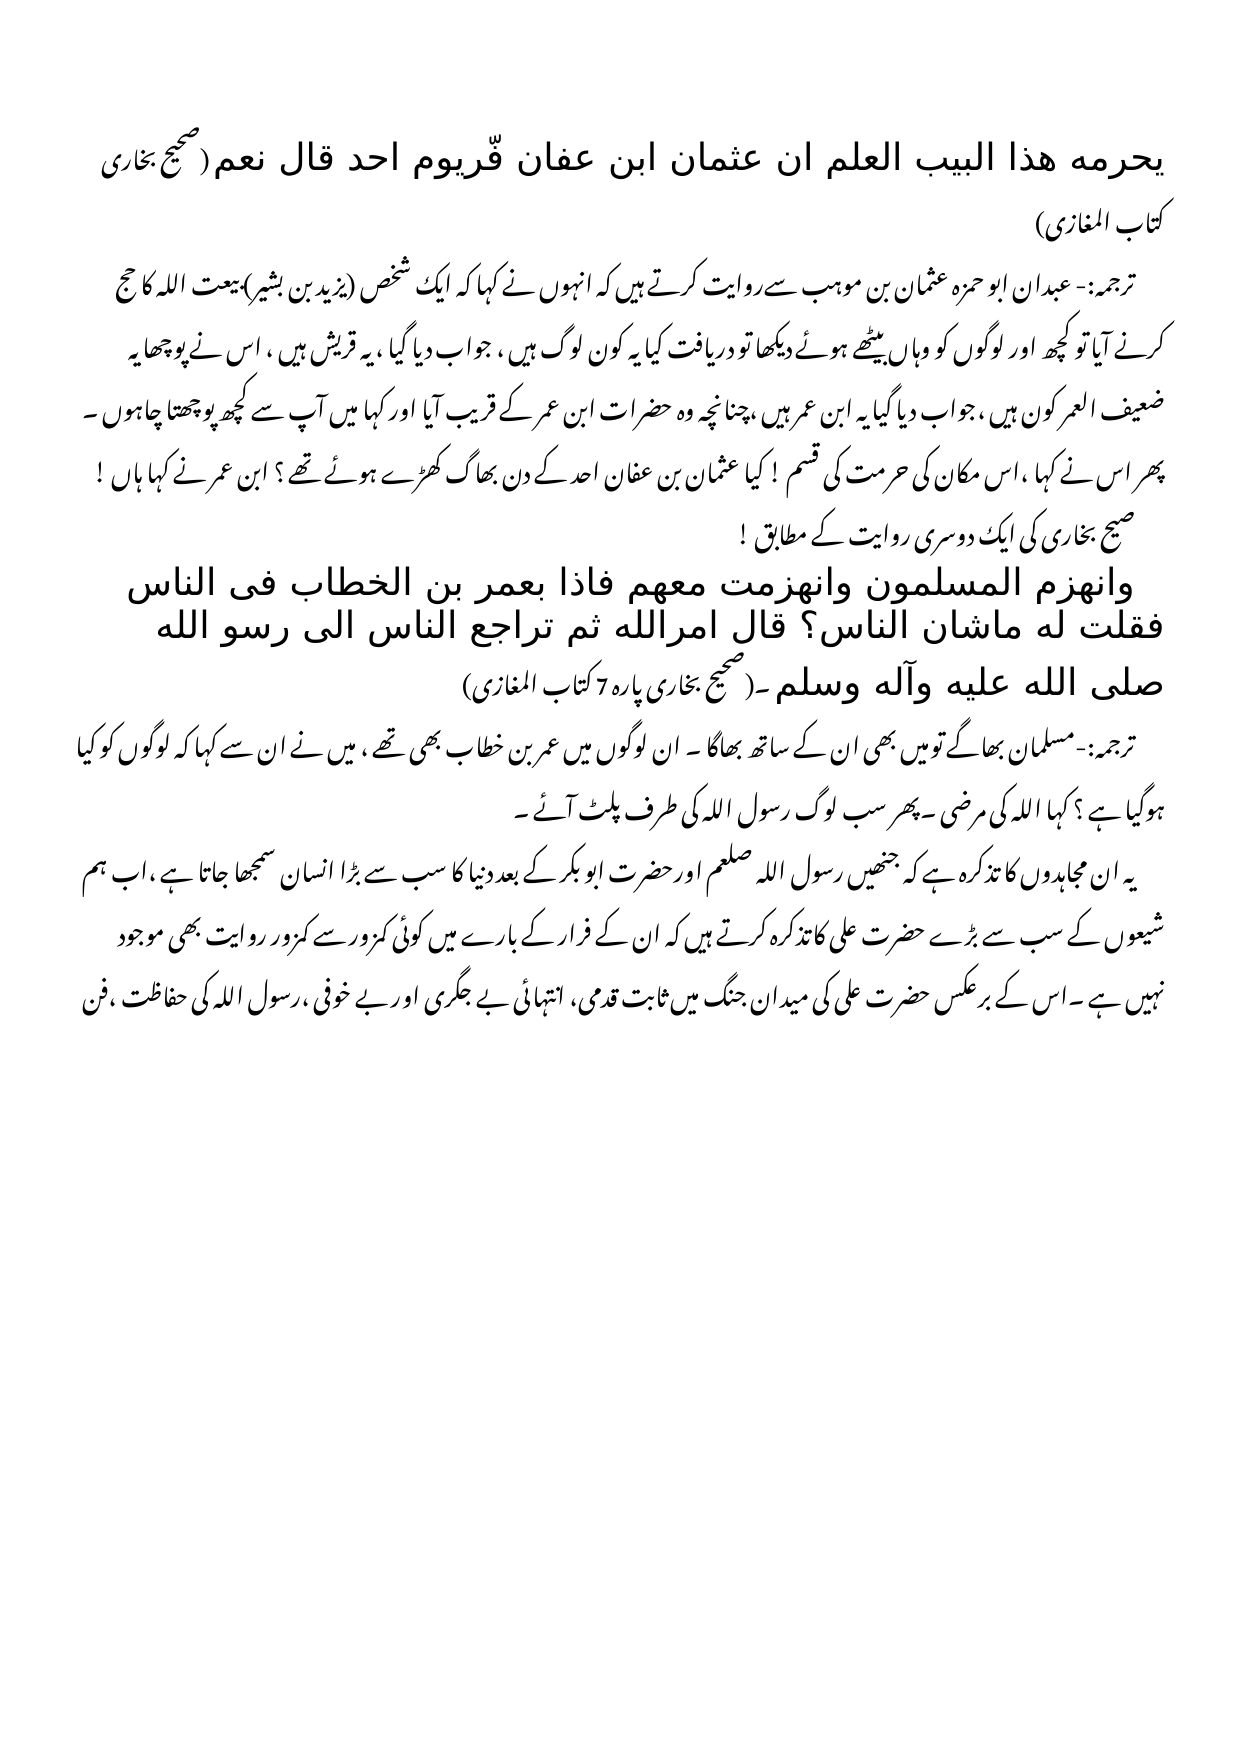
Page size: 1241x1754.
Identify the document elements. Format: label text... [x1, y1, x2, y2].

text ترجمہ:-مسلمان بھاگے تومیں بھی ان کے ساتھ بھاگا ۔ ان لوگوں میں عمر بن خطاب بھی تھے ، میں نے ان سے کہا کہ لوگوں کو کیا ہوگیا ہے ؟ کہا اللہ کی مرضی ۔پھر سب لوگ رسول اللہ کی طرف پلٹ آئے ۔ [75, 710, 1165, 835]
text صیح بخاری کی ایک دوسری روایت کے مطابق ! [75, 498, 1165, 560]
text ترجمہ:- عبدان ابو حمزہ عثمان بن موہب سےروایت کرتے ہیں کہ انہوں نے کہا کہ ایک شخص (یزید بن بشیر) بیعت اللہ کا حج کرنے آیا تو کچھ اور لوگوں کو وہاں بیٹھے ہوئے دیکھا تو دریافت کیا یہ کون لوگ ہیں ، جواب دیا گیا ، یہ قریش ہیں ، اس نے پوچھا یہ ضعیف العمر کون ہیں ،جواب دیا گیا یہ ابن عمر ہیں ،چنانچہ وہ حضرات ابن عمر کے قریب آیا اور کہا میں آپ سے کچھ پوچھتا چاہوں ۔ پھر اس نے کہا ،اس مکان کی حرمت کی قسم ! کیا عثمان بن عفان احد کے دن بھاگ کھڑے ہوئے تھے ؟ ابن عمر نے کہا ہاں ! [75, 248, 1165, 498]
text یہ ان مجاہدوں کا تذکرہ ہے کہ جنھیں رسول اللہ صلعم اورحضرت ابو بکر کے بعد دنیا کا سب سے بڑا انسان سمجھا جاتا ہے ،اب ہم شیعوں کے سب سے بڑے حضرت علی کاتذکرہ کرتے ہیں کہ ان کے فرار کے بارے میں کوئی کمزور سے کمزور روایت بھی موجود نہیں ہے ۔اس کے برعکس حضرت علی کی میدان جنگ میں ثابت قدمی، انتہائی بے جگری اور بے خوفی ،رسول اللہ کی حفاظت ،فن [75, 835, 1165, 1023]
text یحرمه هذا البیب العلم ان عثمان ابن عفان فّریوم احد قال نعم (صحیح بخاری کتاب المغازی) [75, 94, 1165, 248]
text وانهزم المسلمون وانهزمت معهم فاذا بعمر بن الخطاب فی الناس فقلت له ماشان الناس؟ قال امرالله ثم تراجع الناس الی رسو الله صلی الله علیه وآله وسلم ۔(صحیح بخاری پارہ 7 کتاب المغازی) [75, 560, 1165, 710]
